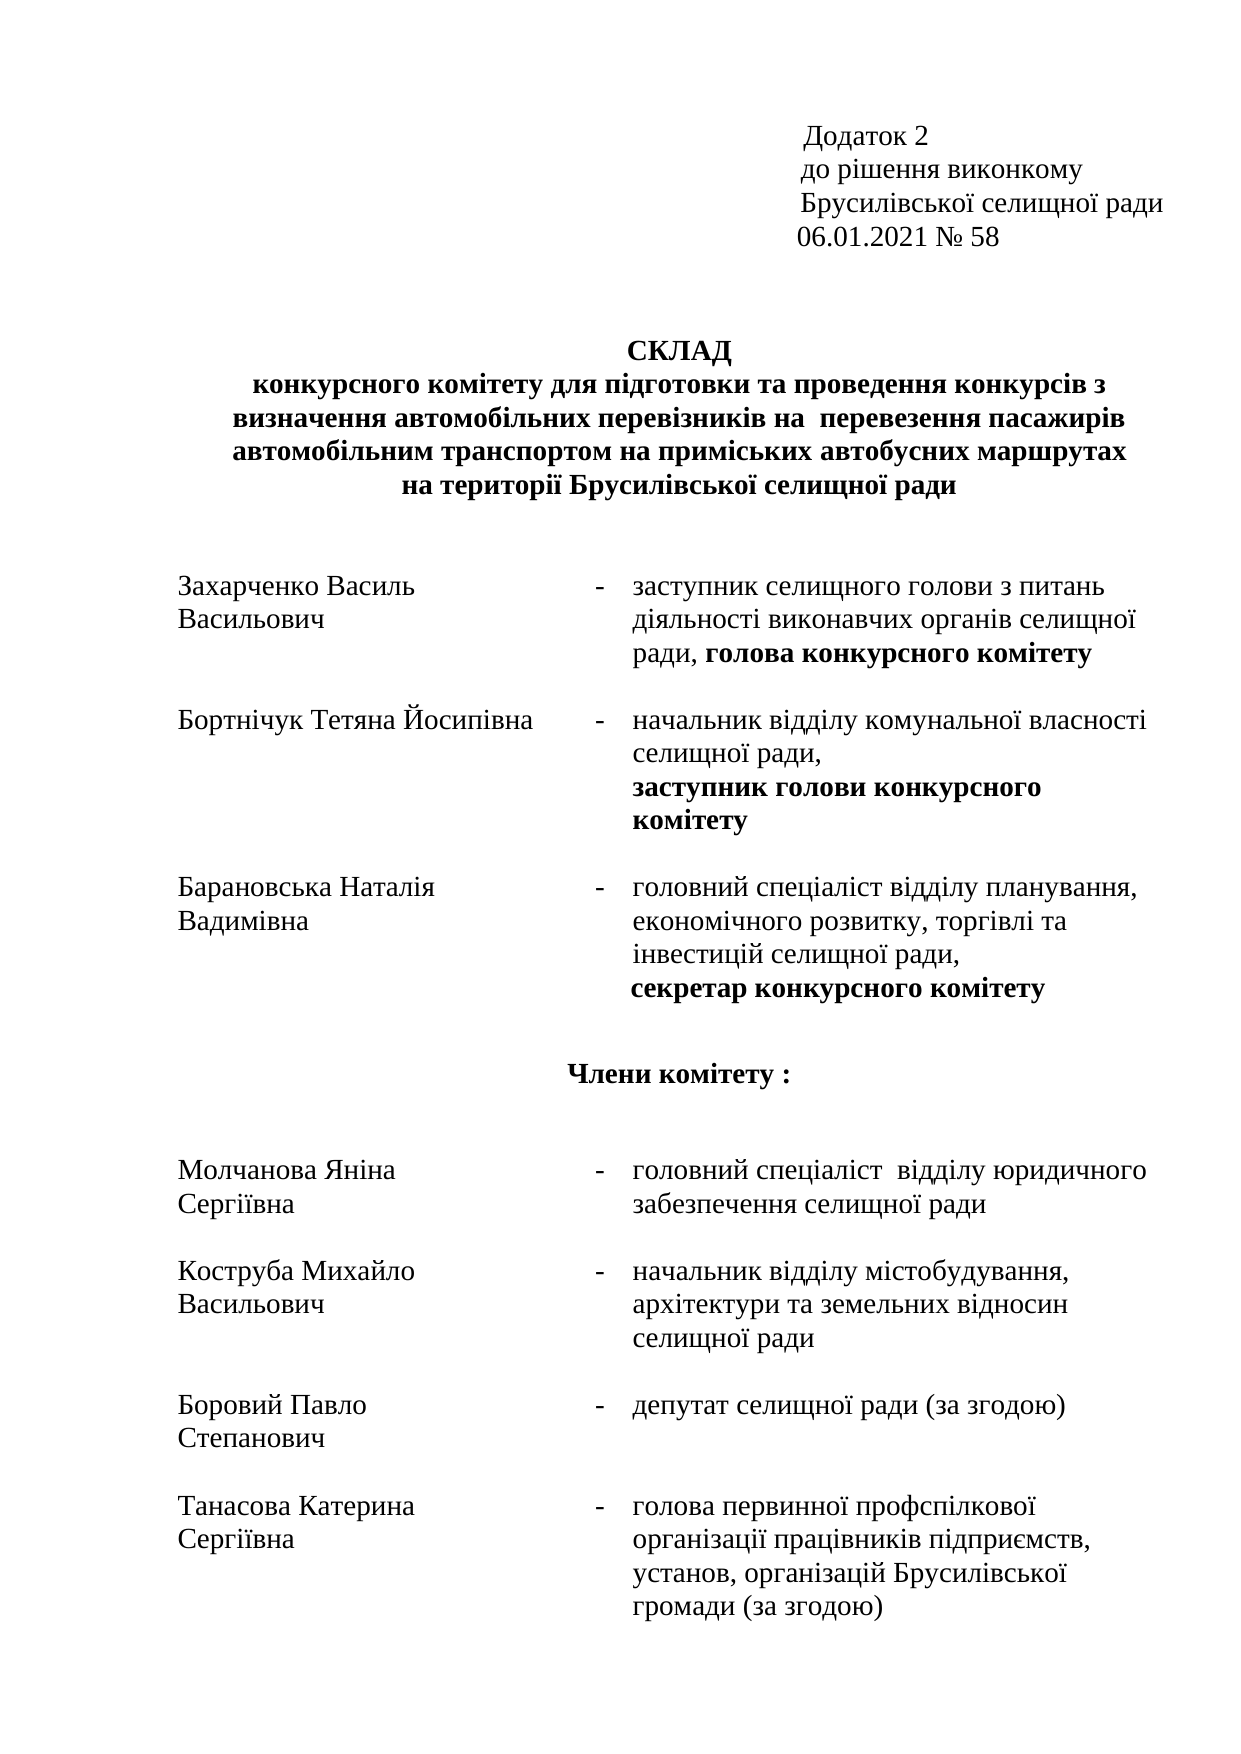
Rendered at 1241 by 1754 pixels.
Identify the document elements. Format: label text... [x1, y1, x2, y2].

table_header Молчанова Яніна Сергіївна [166, 1152, 546, 1253]
text СКЛАД [177, 333, 1181, 366]
table_cell Барановська Наталія Вадимівна [166, 870, 546, 1037]
text на території Брусилівської селищної ради [177, 467, 1181, 501]
text до рішення виконкому [177, 152, 1181, 185]
text Брусилівської селищної ради [177, 185, 1181, 219]
text Додаток 2 [177, 118, 1181, 152]
table_cell головний спеціаліст відділу планування, економічного розвитку, торгівлі та інвестицій селищної ради, секретар конкурсного комітету [546, 870, 1163, 1037]
table_cell Коструба Михайло Васильович [166, 1253, 546, 1387]
table_header заступник селищного голови з питань діяльності виконавчих органів селищної ради, голова конкурсного комітету [546, 568, 1163, 702]
text 06.01.2021 № 58 [177, 219, 1181, 252]
table_cell начальник відділу комунальної власності селищної ради, заступник голови конкурсного комітету [546, 702, 1163, 869]
text конкурсного комітету для підготовки та проведення конкурсів з визначення автомобільних перевізників на перевезення пасажирів автомобільним транспортом на приміських автобусних маршрутах [177, 366, 1181, 467]
table_cell голова первинної профспілкової організації працівників підприємств, установ, організацій Брусилівської громади (за згодою) [546, 1488, 1163, 1622]
table_cell начальник відділу містобудування, архітектури та земельних відносин селищної ради [546, 1253, 1163, 1387]
table_header Захарченко Василь Васильович [166, 568, 546, 702]
text Члени комітету : [177, 1056, 1181, 1090]
table_cell Танасова Катерина Сергіївна [166, 1488, 546, 1622]
table_header головний спеціаліст відділу юридичного забезпечення селищної ради [546, 1152, 1163, 1253]
table_cell депутат селищної ради (за згодою) [546, 1387, 1163, 1488]
table_cell Боровий Павло Степанович [166, 1387, 546, 1488]
table_cell Бортнічук Тетяна Йосипівна [166, 702, 546, 869]
